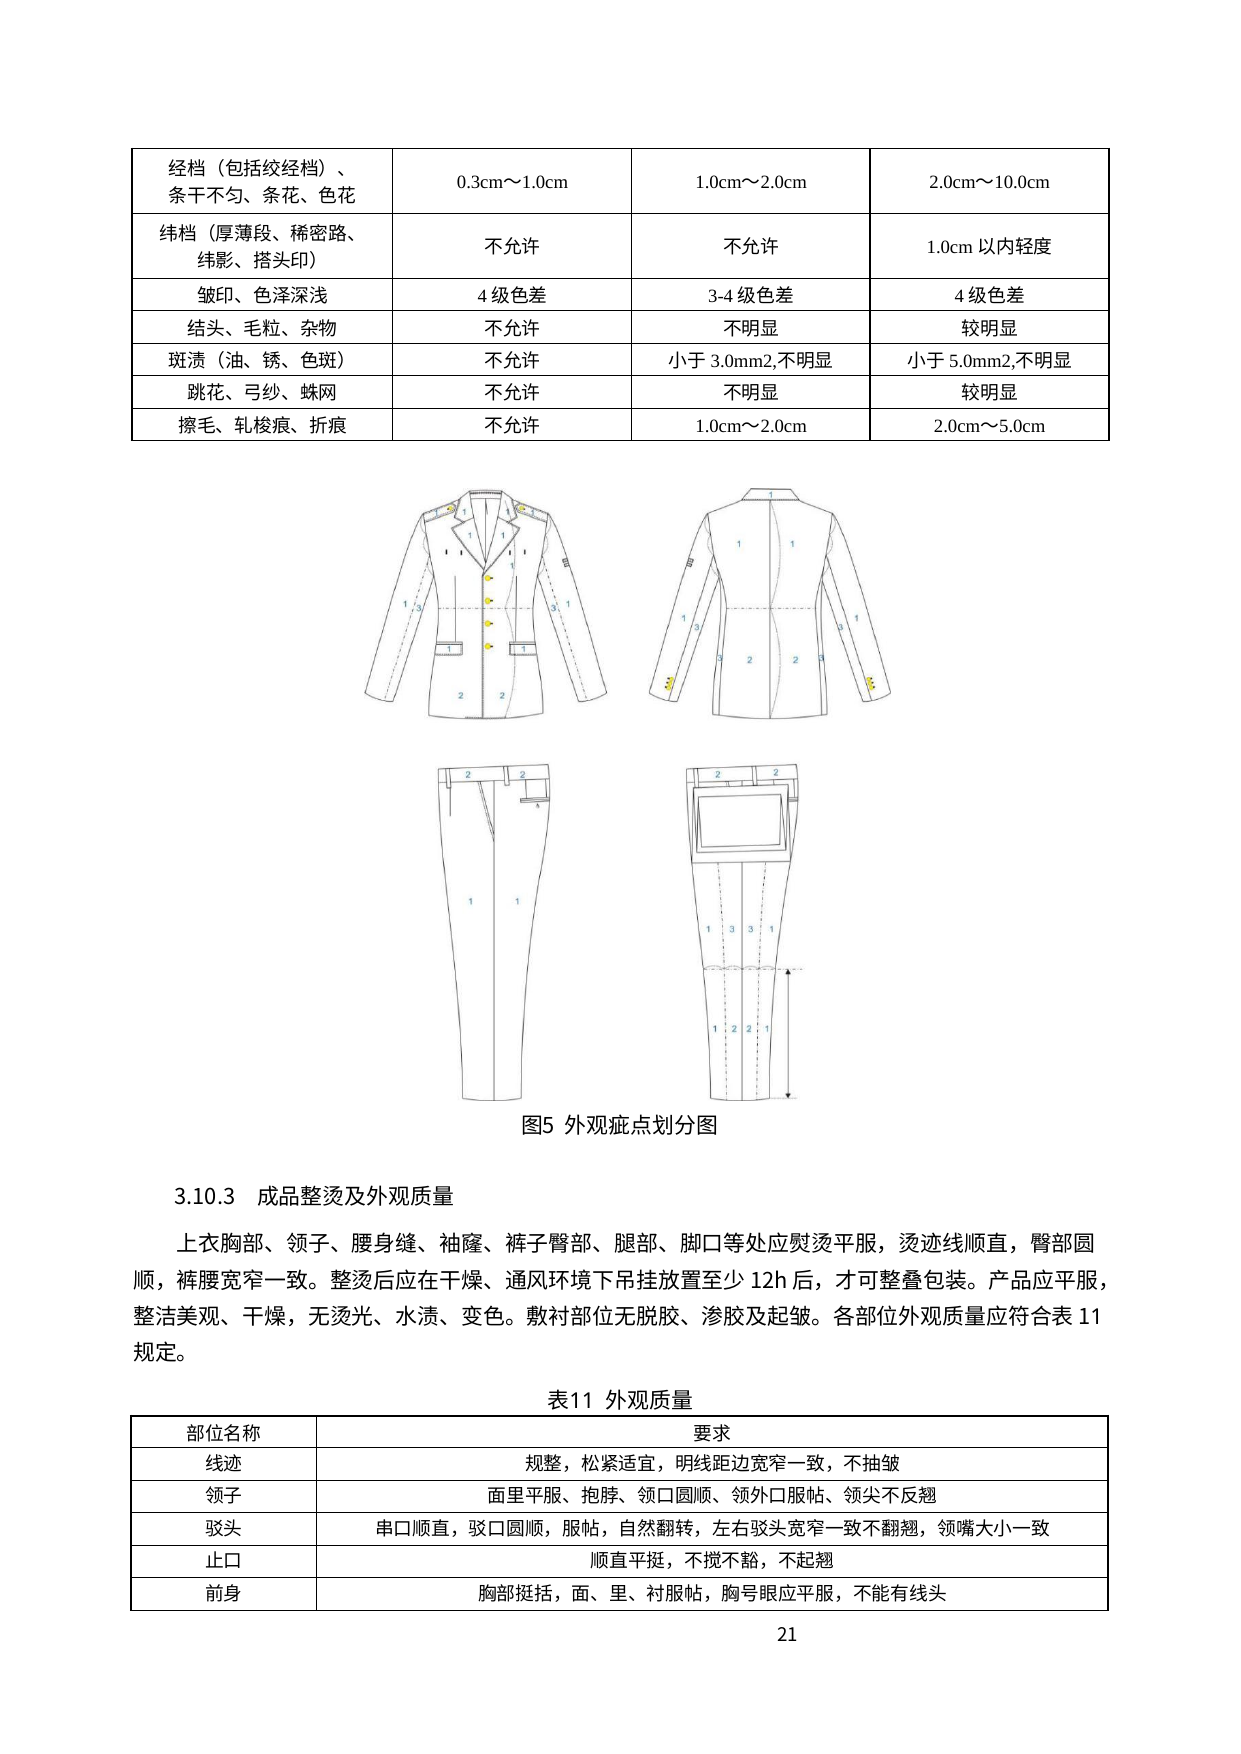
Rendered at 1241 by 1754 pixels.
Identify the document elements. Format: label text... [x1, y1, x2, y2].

table_cell 1.0cm～2.0cm [632, 149, 869, 213]
table_cell 不允许 [632, 214, 869, 278]
table_cell 串口顺直，驳口圆顺，服帖，自然翻转，左右驳头宽窄一致不翻翘，领嘴大小一致 [317, 1513, 1107, 1544]
table_cell 不允许 [393, 409, 631, 440]
table_cell 较明显 [871, 311, 1108, 342]
table_header 要求 [317, 1417, 1107, 1447]
picture [364, 488, 891, 1101]
table_cell 驳头 [132, 1513, 316, 1544]
table_cell 不明显 [632, 376, 869, 407]
table_cell 面里平服、抱脖、领口圆顺、领外口服帖、领尖不反翘 [317, 1481, 1107, 1512]
table_cell 规整，松紧适宜，明线距边宽窄一致，不抽皱 [317, 1448, 1107, 1479]
table_cell 0.3cm～1.0cm [393, 149, 631, 213]
table_cell 不允许 [393, 214, 631, 278]
table_cell 跳花、弓纱、蛛网 [133, 376, 392, 407]
table_cell 经档（包括绞经档）、 条干不匀、条花、色花 [133, 149, 392, 213]
table_cell 胸部挺括，面、里、衬服帖，胸号眼应平服，不能有线头 [317, 1578, 1107, 1609]
list 外观质量 [133, 1383, 1107, 1414]
table_cell 4 级色差 [393, 279, 631, 310]
table_cell 不允许 [393, 311, 631, 342]
table_cell 小于 3.0mm2,不明显 [632, 344, 869, 375]
table_cell 前身 [132, 1578, 316, 1609]
table_cell 3-4 级色差 [632, 279, 869, 310]
table_cell 1.0cm 以内轻度 [871, 214, 1108, 278]
table_cell 止口 [132, 1546, 316, 1577]
table_cell 斑渍（油、锈、色斑） [133, 344, 392, 375]
table_cell 擦毛、轧梭痕、折痕 [133, 409, 392, 440]
table_header 部位名称 [132, 1417, 316, 1447]
table_cell 顺直平挺，不搅不豁，不起翘 [317, 1546, 1107, 1577]
table_cell 线迹 [132, 1448, 316, 1479]
text 上衣胸部、领子、腰身缝、袖窿、裤子臀部、腿部、脚口等处应熨烫平服，烫迹线顺直，臀部圆顺，裤腰宽窄一致。整烫后应在干燥、通风环境下吊挂放置至少12h后，才可整叠包装。产品应平服，整洁美观、干燥，无烫光、水渍、变色。敷衬部位无脱胶、渗胶及起皱。各部位外观质量应符合表11规定。 [133, 1226, 1107, 1367]
table_cell 不允许 [393, 344, 631, 375]
table_cell 4 级色差 [871, 279, 1108, 310]
table_cell 2.0cm～10.0cm [871, 149, 1108, 213]
table_cell 结头、毛粒、杂物 [133, 311, 392, 342]
list 成品整烫及外观质量 [174, 1179, 1107, 1210]
table_cell 1.0cm～2.0cm [632, 409, 869, 440]
table_cell 皱印、色泽深浅 [133, 279, 392, 310]
table_cell 领子 [132, 1481, 316, 1512]
table_cell 小于 5.0mm2,不明显 [871, 344, 1108, 375]
table_cell 纬档（厚薄段、稀密路、 纬影、搭头印） [133, 214, 392, 278]
table_cell 较明显 [871, 376, 1108, 407]
table_cell 不明显 [632, 311, 869, 342]
table_cell 不允许 [393, 376, 631, 407]
list 外观疵点划分图 [133, 1108, 1106, 1140]
table_cell 2.0cm～5.0cm [871, 409, 1108, 440]
